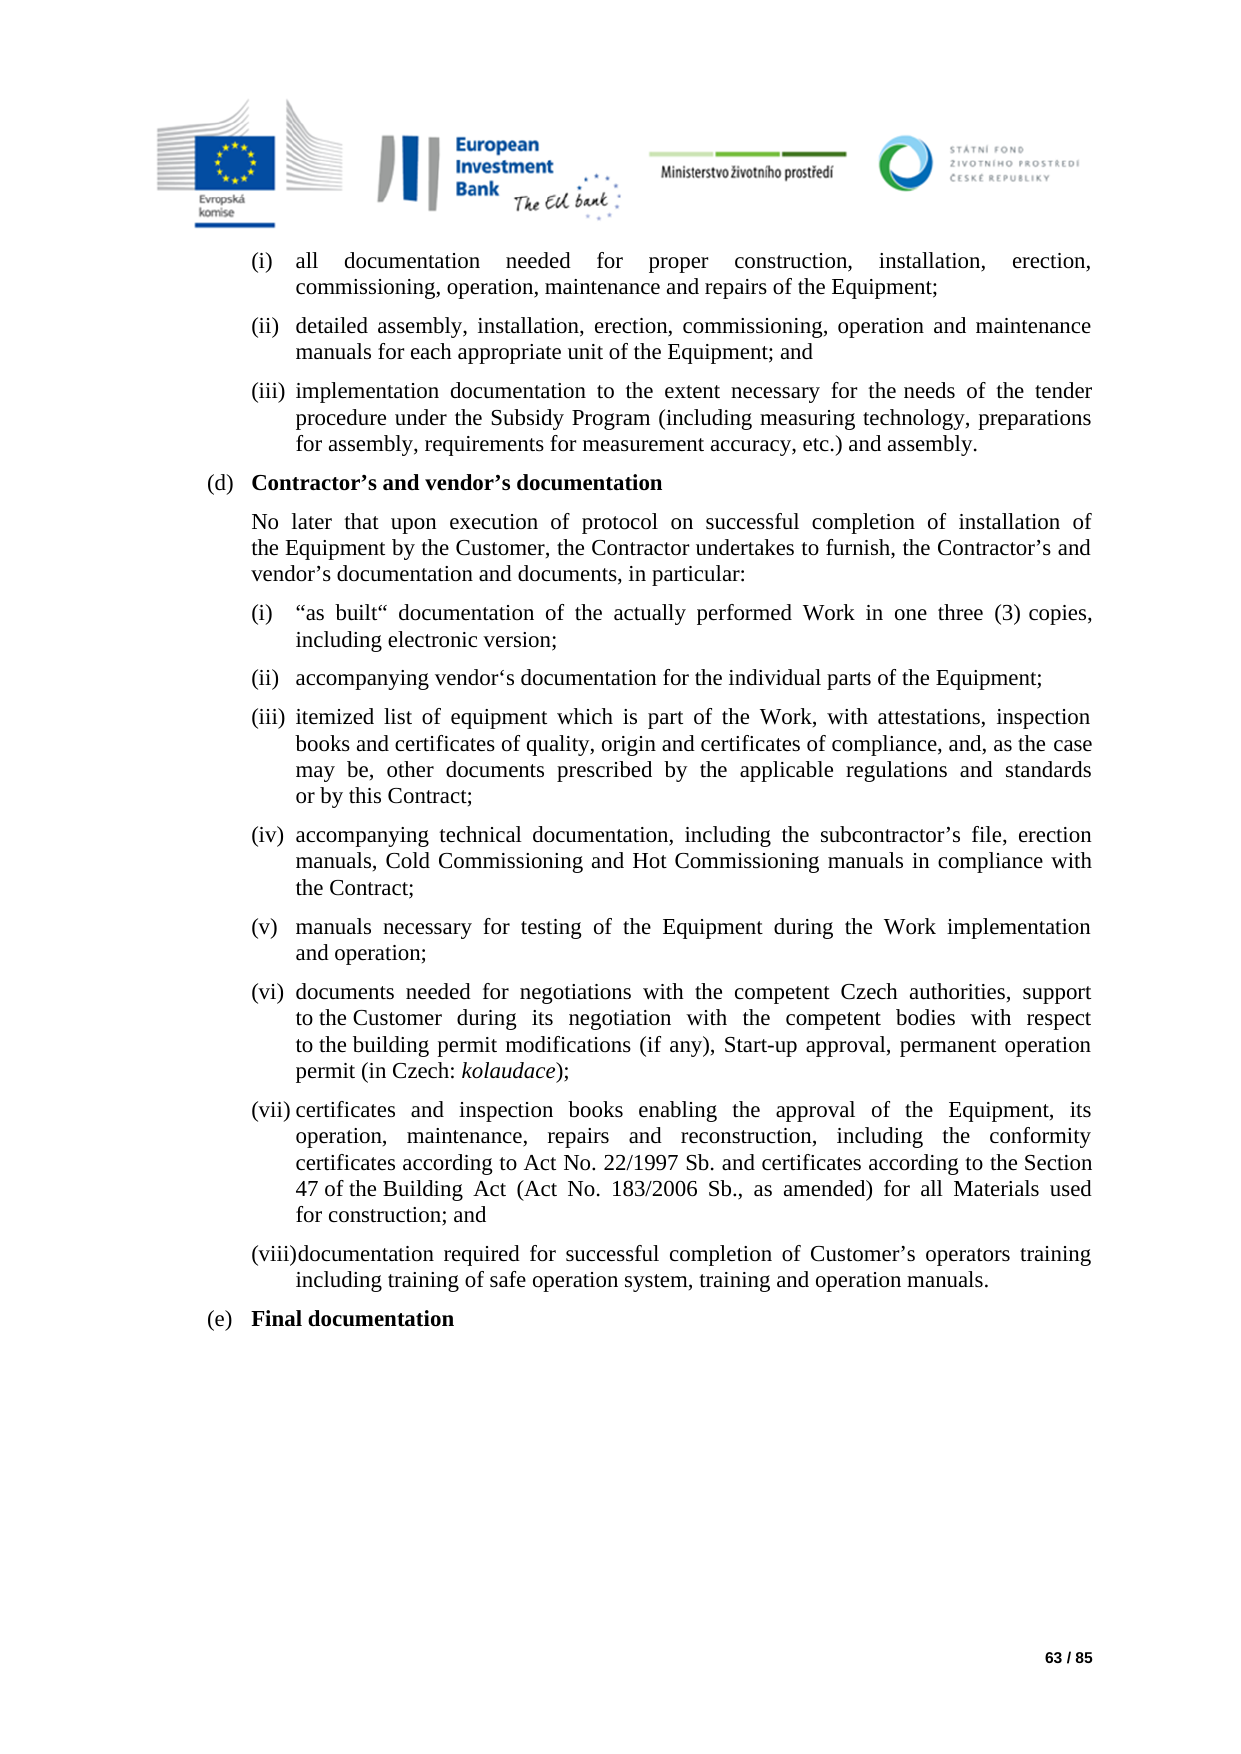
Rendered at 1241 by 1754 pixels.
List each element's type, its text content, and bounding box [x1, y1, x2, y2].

list detailed assembly, installation, erection, commissioning, operation and maintenance manuals for each appropriate unit of the Equipment; and [251, 312, 1092, 365]
text No later that upon execution of protocol on successful completion of installation of the Equipment by the Customer, the Contractor undertakes to furnish, the Contractor’s and vendor’s documentation and documents, in particular: [251, 508, 1092, 587]
text itemized list of equipment which is part of the Work, with attestations, inspection books and certificates of quality, origin and certificates of compliance, and, as the case may be, other documents prescribed by the applicable regulations and standards or by this Contract; [251, 703, 1092, 809]
text accompanying vendor‘s documentation for the individual parts of the Equipment; [251, 664, 1092, 691]
text “as built“ documentation of the actually performed Work in one three (3) copies, including electronic version; [251, 599, 1092, 652]
list all documentation needed for proper construction, installation, erection, commissioning, operation, maintenance and repairs of the Equipment; [251, 247, 1092, 299]
list Final documentation [207, 1305, 1092, 1332]
list Contractor’s and vendor’s documentation [207, 469, 1092, 495]
list implementation documentation to the extent necessary for the needs of the tender procedure under the Subsidy Program (including measuring technology, preparations for assembly, requirements for measurement accuracy, etc.) and assembly. [251, 377, 1092, 456]
text certificates and inspection books enabling the approval of the Equipment, its operation, maintenance, repairs and reconstruction, including the conformity certificates according to Act No. 22/1997 Sb. and certificates according to the Section 47 of the Building Act (Act No. 183/2006 Sb., as amended) for all Materials used for construction; and [251, 1096, 1092, 1228]
picture [147, 87, 1093, 235]
text accompanying technical documentation, including the subcontractor’s file, erection manuals, Cold Commissioning and Hot Commissioning manuals in compliance with the Contract; [251, 821, 1092, 900]
text documentation required for successful completion of Customer’s operators training including training of safe operation system, training and operation manuals. [251, 1240, 1092, 1293]
text manuals necessary for testing of the Equipment during the Work implementation and operation; [251, 913, 1092, 966]
text documents needed for negotiations with the competent Czech authorities, support to the Customer during its negotiation with the competent bodies with respect to the building permit modifications (if any), Start-up approval, permanent operation permit (in Czech: kolaudace); [251, 978, 1092, 1083]
